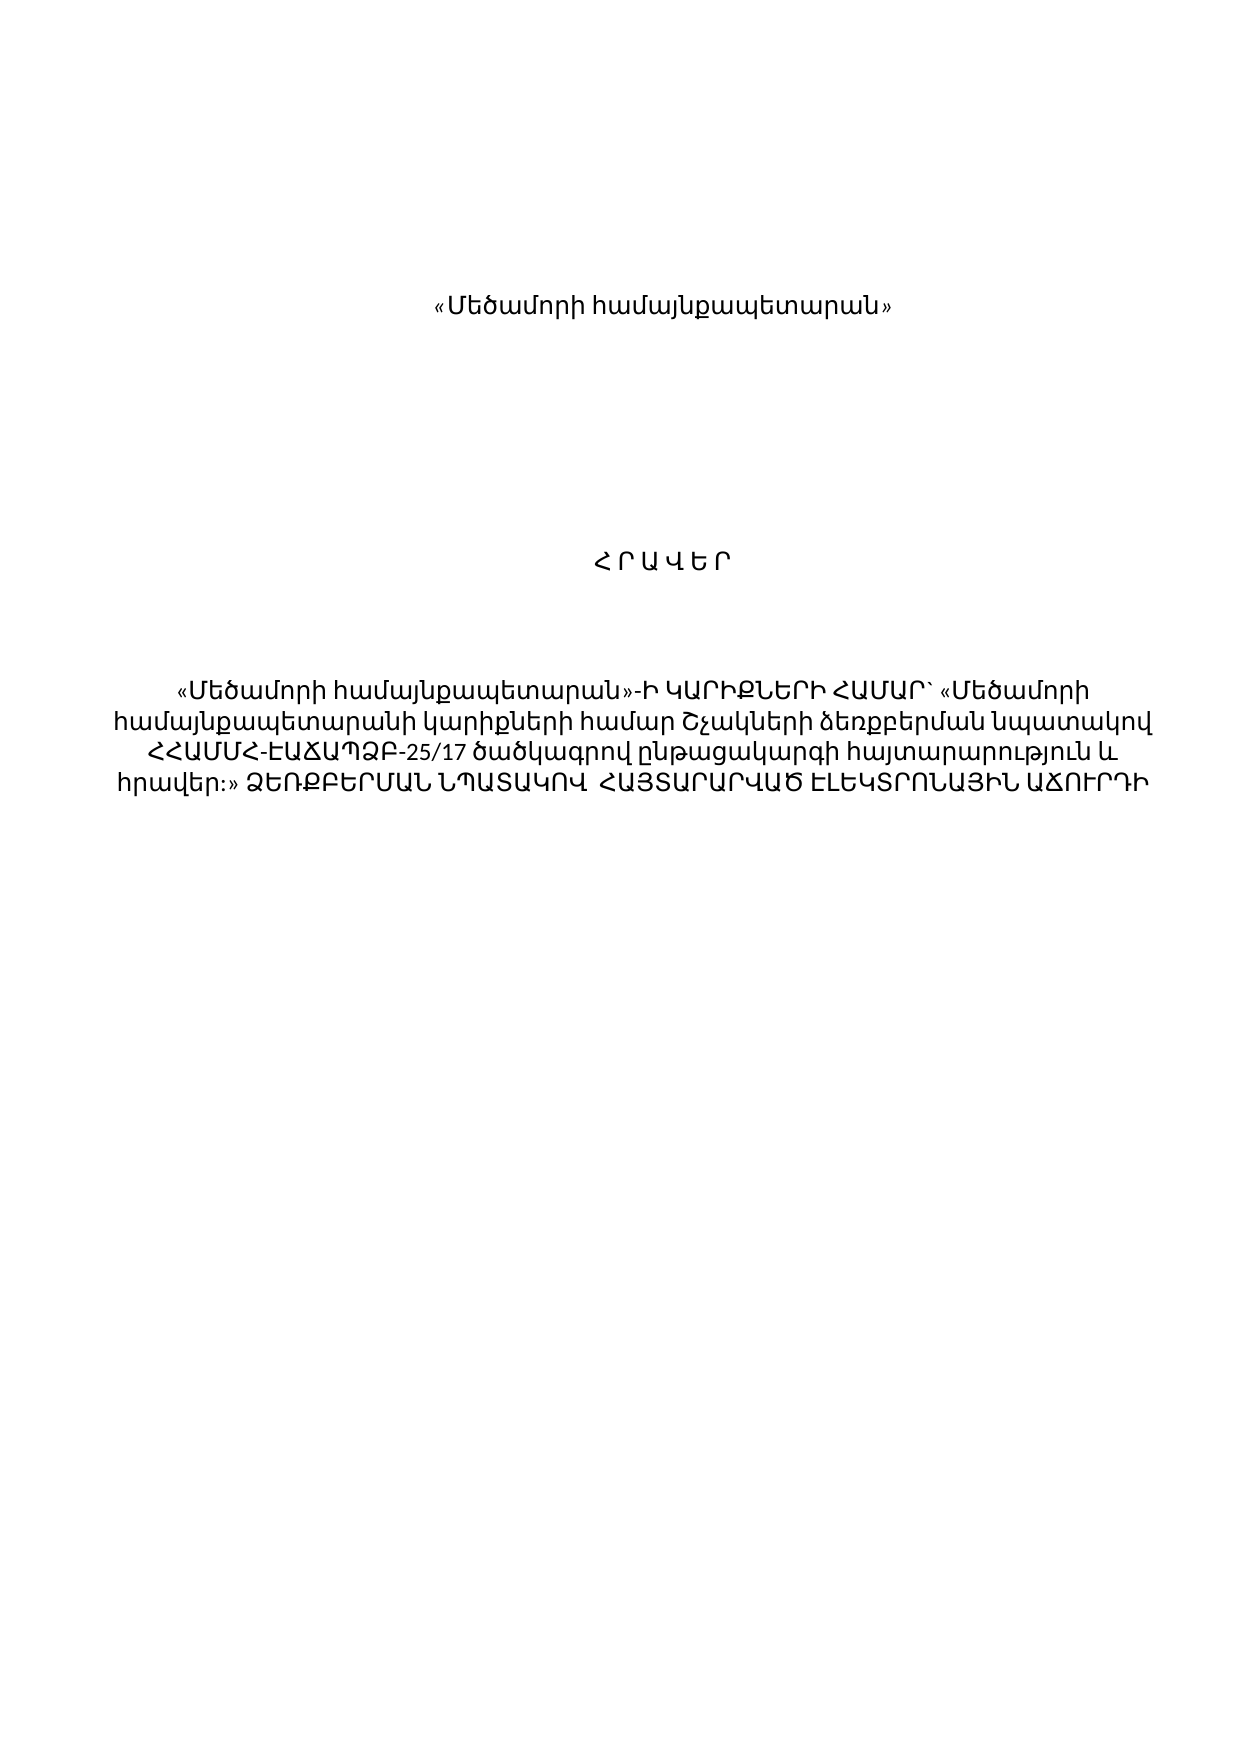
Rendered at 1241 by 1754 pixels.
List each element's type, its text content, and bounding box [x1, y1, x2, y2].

text «Մեծամորի համայնքապետարան»-Ի ԿԱՐԻՔՆԵՐԻ ՀԱՄԱՐ` «Մեծամորի համայնքապետարանի կարիքների համար Շչակների ձեռքբերման նպատակով ՀՀԱՄՄՀ-ԷԱՃԱՊՁԲ-25/17 ծածկագրով ընթացակարգի հայտարարություն և հրավեր:» ՁԵՌՔԲԵՐՄԱՆ ՆՊԱՏԱԿՈՎ ՀԱՅՏԱՐԱՐՎԱԾ ԷԼԵԿՏՐՈՆԱՅԻՆ ԱՃՈՒՐԴԻ [94, 676, 1172, 798]
text « Մեծամորի համայնքապետարան» [94, 290, 1172, 321]
text Հ Ր Ա Վ Ե Ր [94, 546, 1172, 577]
